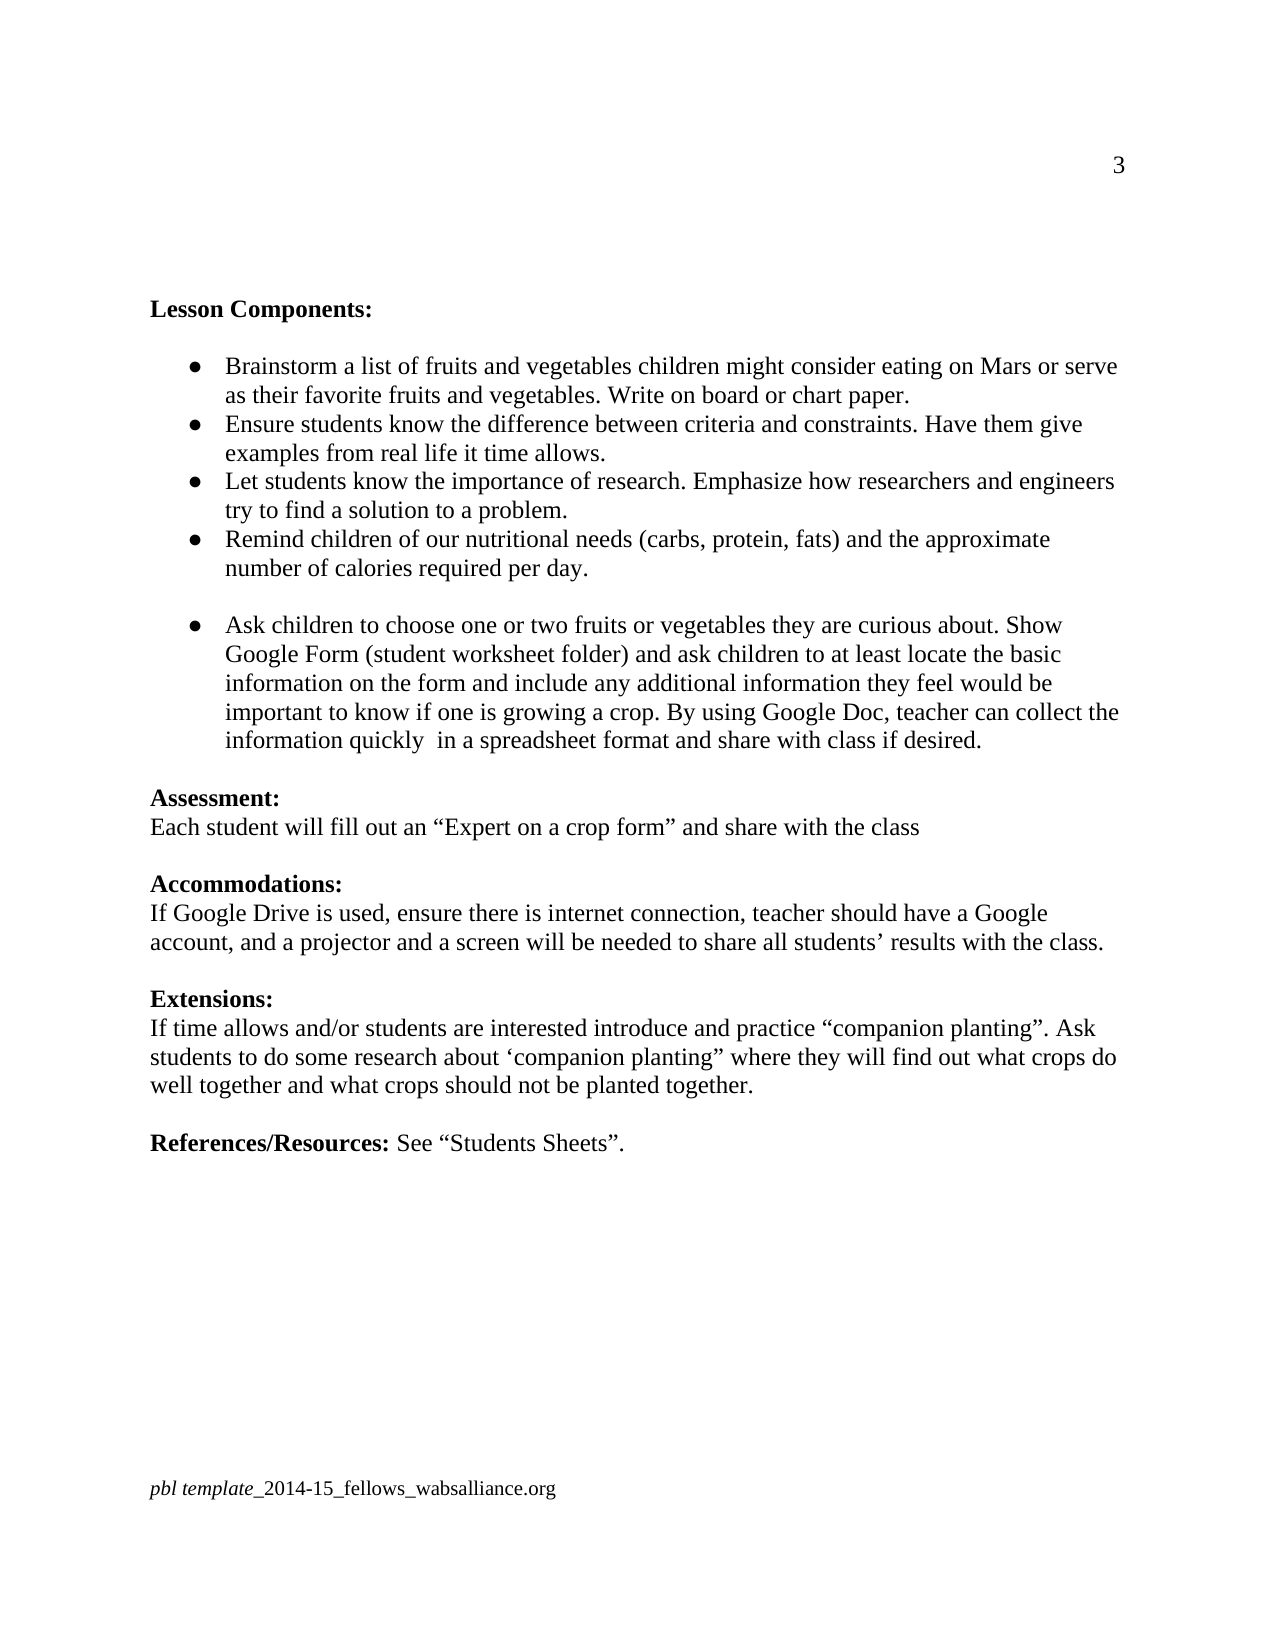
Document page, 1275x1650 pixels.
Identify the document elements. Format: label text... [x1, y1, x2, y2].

text If Google Drive is used, ensure there is internet connection, teacher should have a Google account, and a projector and a screen will be needed to share all students’ results with the class. [150, 898, 1125, 955]
list Ask children to choose one or two fruits or vegetables they are curious about. Show Google Form (student worksheet folder) and ask children to at least locate the basic information on the form and include any additional information they feel would be important to know if one is growing a crop. By using Google Doc, teacher can collect the information quickly in a spreadsheet format and share with class if desired. [187, 610, 1125, 754]
text Extensions: [150, 984, 1125, 1013]
list Let students know the importance of research. Emphasize how researchers and engineers try to find a solution to a problem. [187, 466, 1125, 524]
text Accommodations: [150, 869, 1125, 898]
list Remind children of our nutritional needs (carbs, protein, fats) and the approximate number of calories required per day. [187, 524, 1125, 582]
list Brainstorm a list of fruits and vegetables children might consider eating on Mars or serve as their favorite fruits and vegetables. Write on board or chart paper. [187, 351, 1125, 409]
text Each student will fill out an “Expert on a crop form” and share with the class [150, 812, 1125, 840]
text References/Resources: See “Students Sheets”. [150, 1128, 1125, 1157]
list Ensure students know the difference between criteria and constraints. Have them give examples from real life it time allows. [187, 409, 1125, 466]
text If time allows and/or students are interested introduce and practice “companion planting”. Ask students to do some research about ‘companion planting” where they will find out what crops do well together and what crops should not be planted together. [150, 1013, 1125, 1099]
text Lesson Components: [150, 294, 1125, 322]
text Assessment: [150, 783, 1125, 812]
